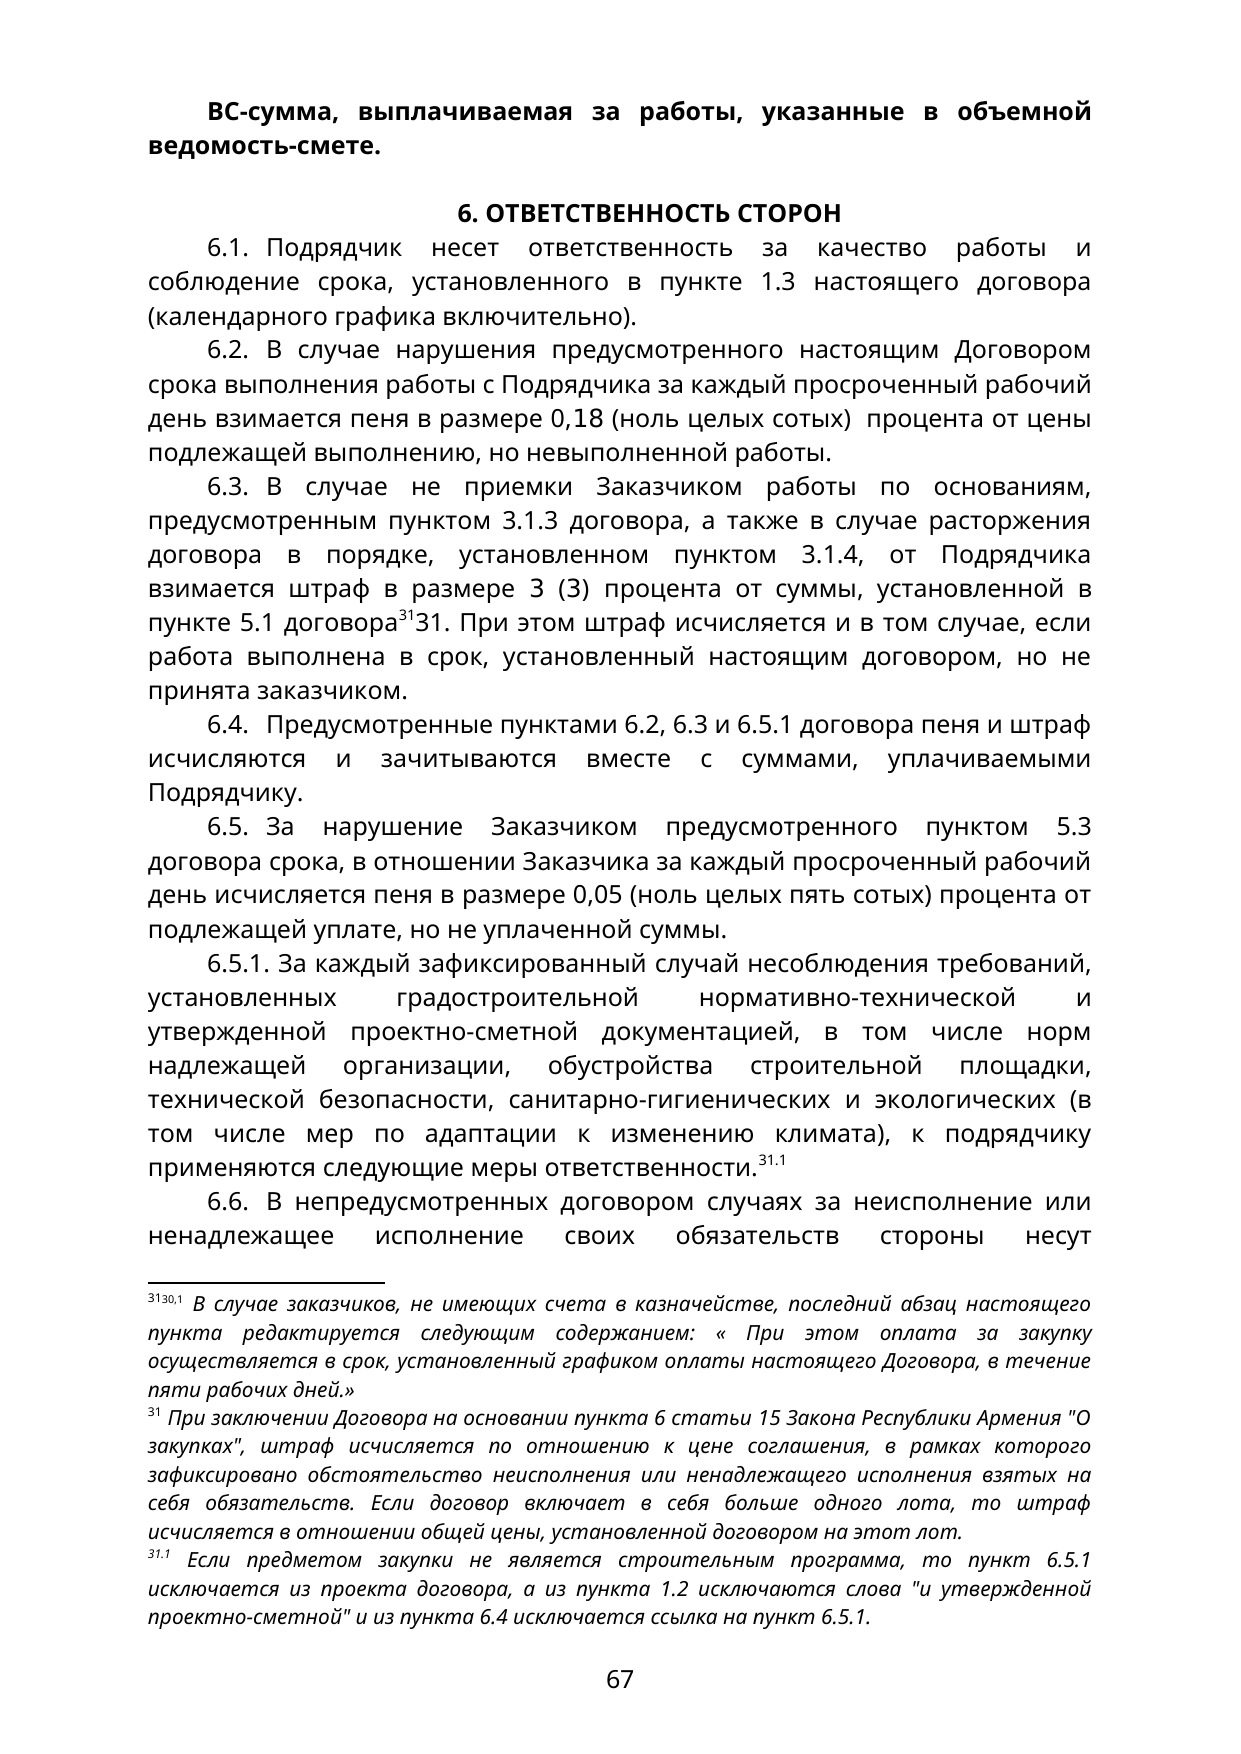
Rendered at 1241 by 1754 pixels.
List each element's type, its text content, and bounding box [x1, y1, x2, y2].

text ВС-сумма, выплачиваемая за работы, указанные в объемной ведомость-смете. [148, 94, 1092, 162]
text 6.3. В случае не приемки Заказчиком работы по основаниям, предусмотренным пунктом 3.1.3 договора, а также в случае расторжения договора в порядке, установленном пунктом 3.1.4, от Подрядчика взимается штраф в размере 3 (3) процента от суммы, установленной в пункте 5.1 договора31. При этом штраф исчисляется и в том случае, если работа выполнена в срок, установленный настоящим договором, но не принята заказчиком. [148, 468, 1092, 707]
text 6.2. В случае нарушения предусмотренного настоящим Договором срока выполнения работы с Подрядчика за каждый просроченный рабочий день взимается пеня в размере 0,18 (ноль целых сотых) процента от цены подлежащей выполнению, но невыполненной работы. [148, 332, 1092, 468]
text 6.5. За нарушение Заказчиком предусмотренного пунктом 5.3 договора срока, в отношении Заказчика за каждый просроченный рабочий день исчисляется пеня в размере 0,05 (ноль целых пять сотых) процента от подлежащей уплате, но не уплаченной суммы. [148, 809, 1092, 945]
text 6.1. Подрядчик несет ответственность за качество работы и соблюдение срока, установленного в пункте 1.3 настоящего договора (календарного графика включительно). [148, 230, 1092, 332]
text 6.4. Предусмотренные пунктами 6.2, 6.3 и 6.5.1 договора пеня и штраф исчисляются и зачитываются вместе с суммами, уплачиваемыми Подрядчику. [148, 707, 1092, 809]
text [148, 1184, 1092, 1252]
text 6.5.1. За каждый зафиксированный случай несоблюдения требований, установленных градостроительной нормативно-технической и утвержденной проектно-сметной документацией, в том числе норм надлежащей организации, обустройства строительной площадки, технической безопасности, санитарно-гигиенических и экологических (в том числе мер по адаптации к изменению климата), к подрядчику применяются следующие меры ответственности.31.1 [148, 945, 1092, 1184]
text 6. ОТВЕТСТВЕННОСТЬ СТОРОН [148, 196, 1092, 230]
